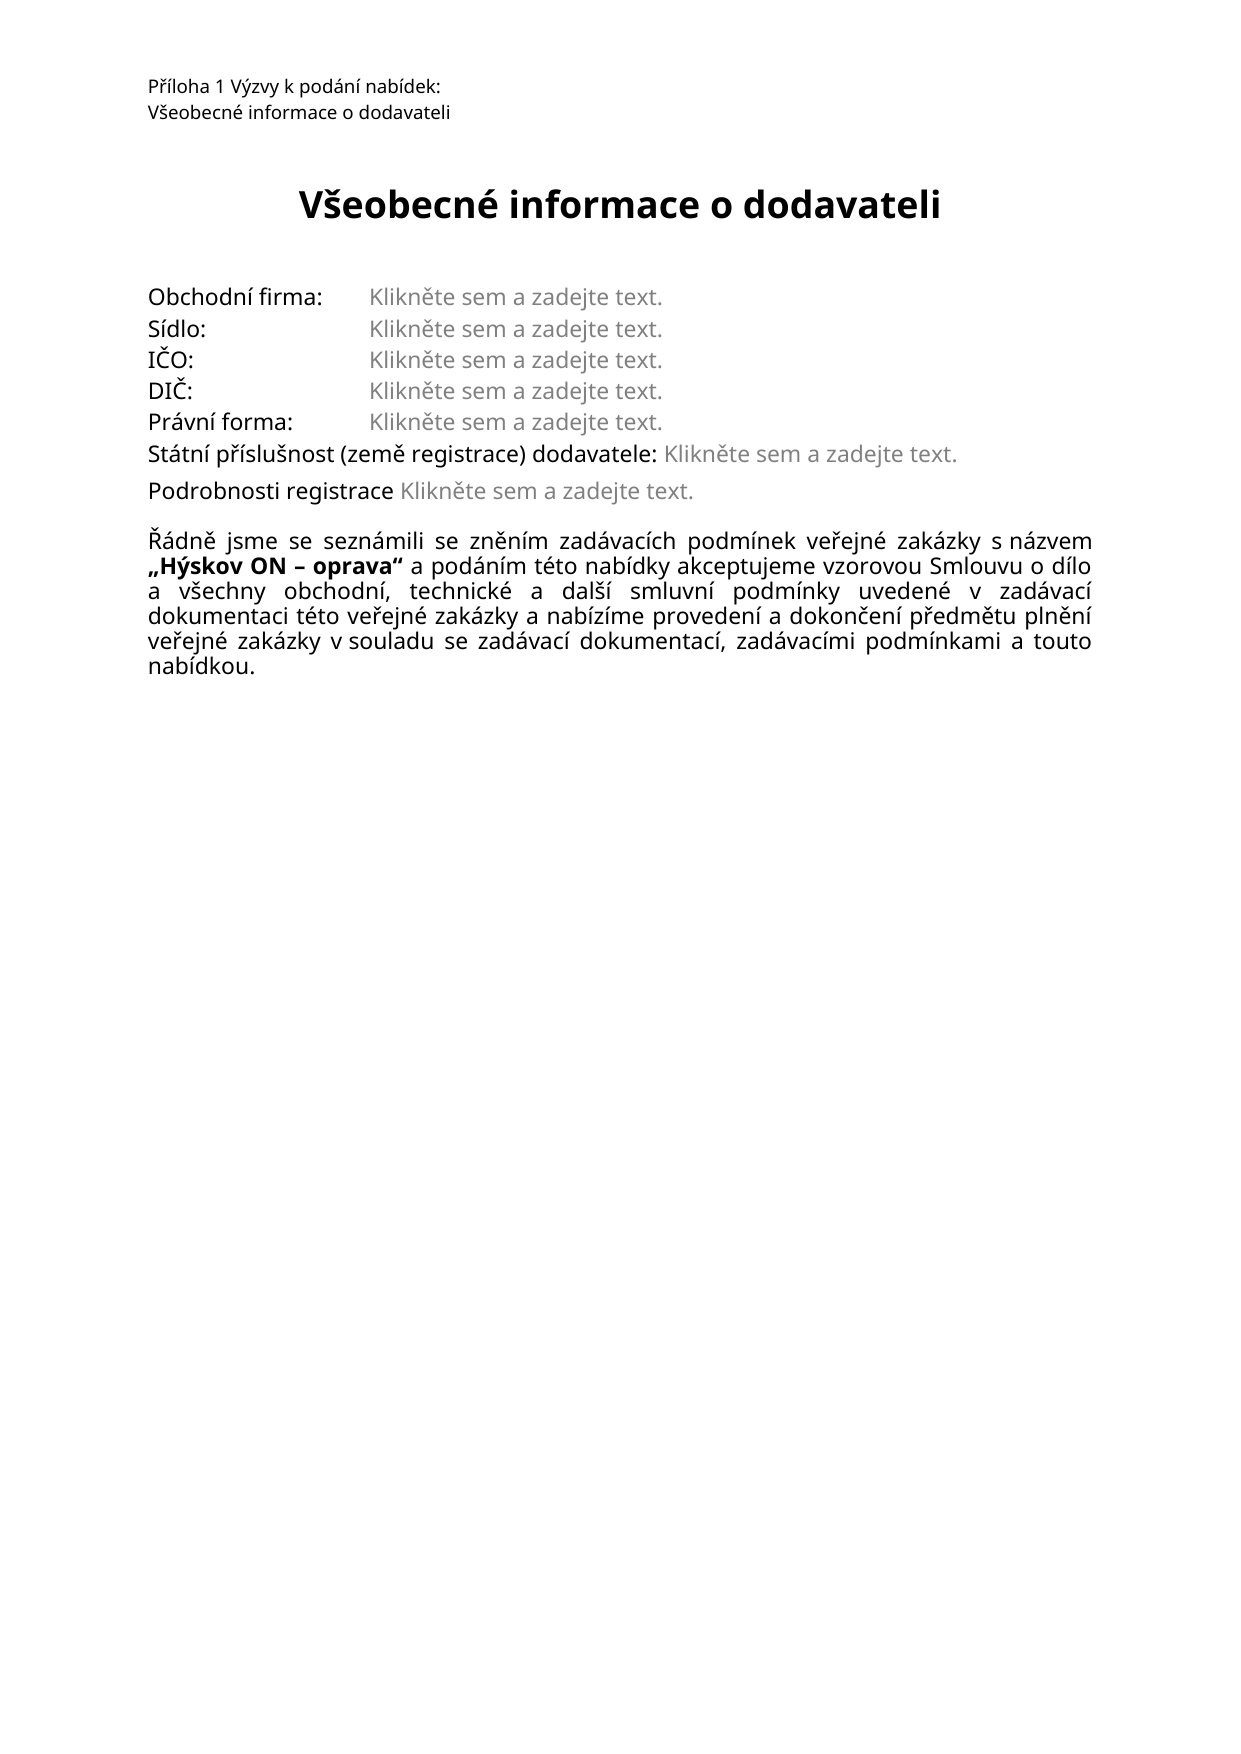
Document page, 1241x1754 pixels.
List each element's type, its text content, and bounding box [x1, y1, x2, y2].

text Právní forma: [148, 411, 1093, 436]
text DIČ: [148, 379, 1093, 404]
text Sídlo: [148, 317, 1093, 342]
text Státní příslušnost (země registrace) dodavatele: [148, 442, 1093, 467]
text IČO: [148, 348, 1093, 373]
title Všeobecné informace o dodavateli [148, 178, 1093, 229]
text Obchodní firma: [148, 286, 1093, 311]
text Podrobnosti registrace [148, 479, 1093, 504]
text Řádně jsme se seznámili se zněním zadávacích podmínek veřejné zakázky s názvem „Hýskov ON – oprava“ a podáním této nabídky akceptujeme vzorovou Smlouvu o dílo a všechny obchodní, technické a další smluvní podmínky uvedené v zadávací dokumentaci této veřejné zakázky a nabízíme provedení a dokončení předmětu plnění veřejné zakázky v souladu se zadávací dokumentací, zadávacími podmínkami a touto nabídkou. [148, 529, 1093, 679]
